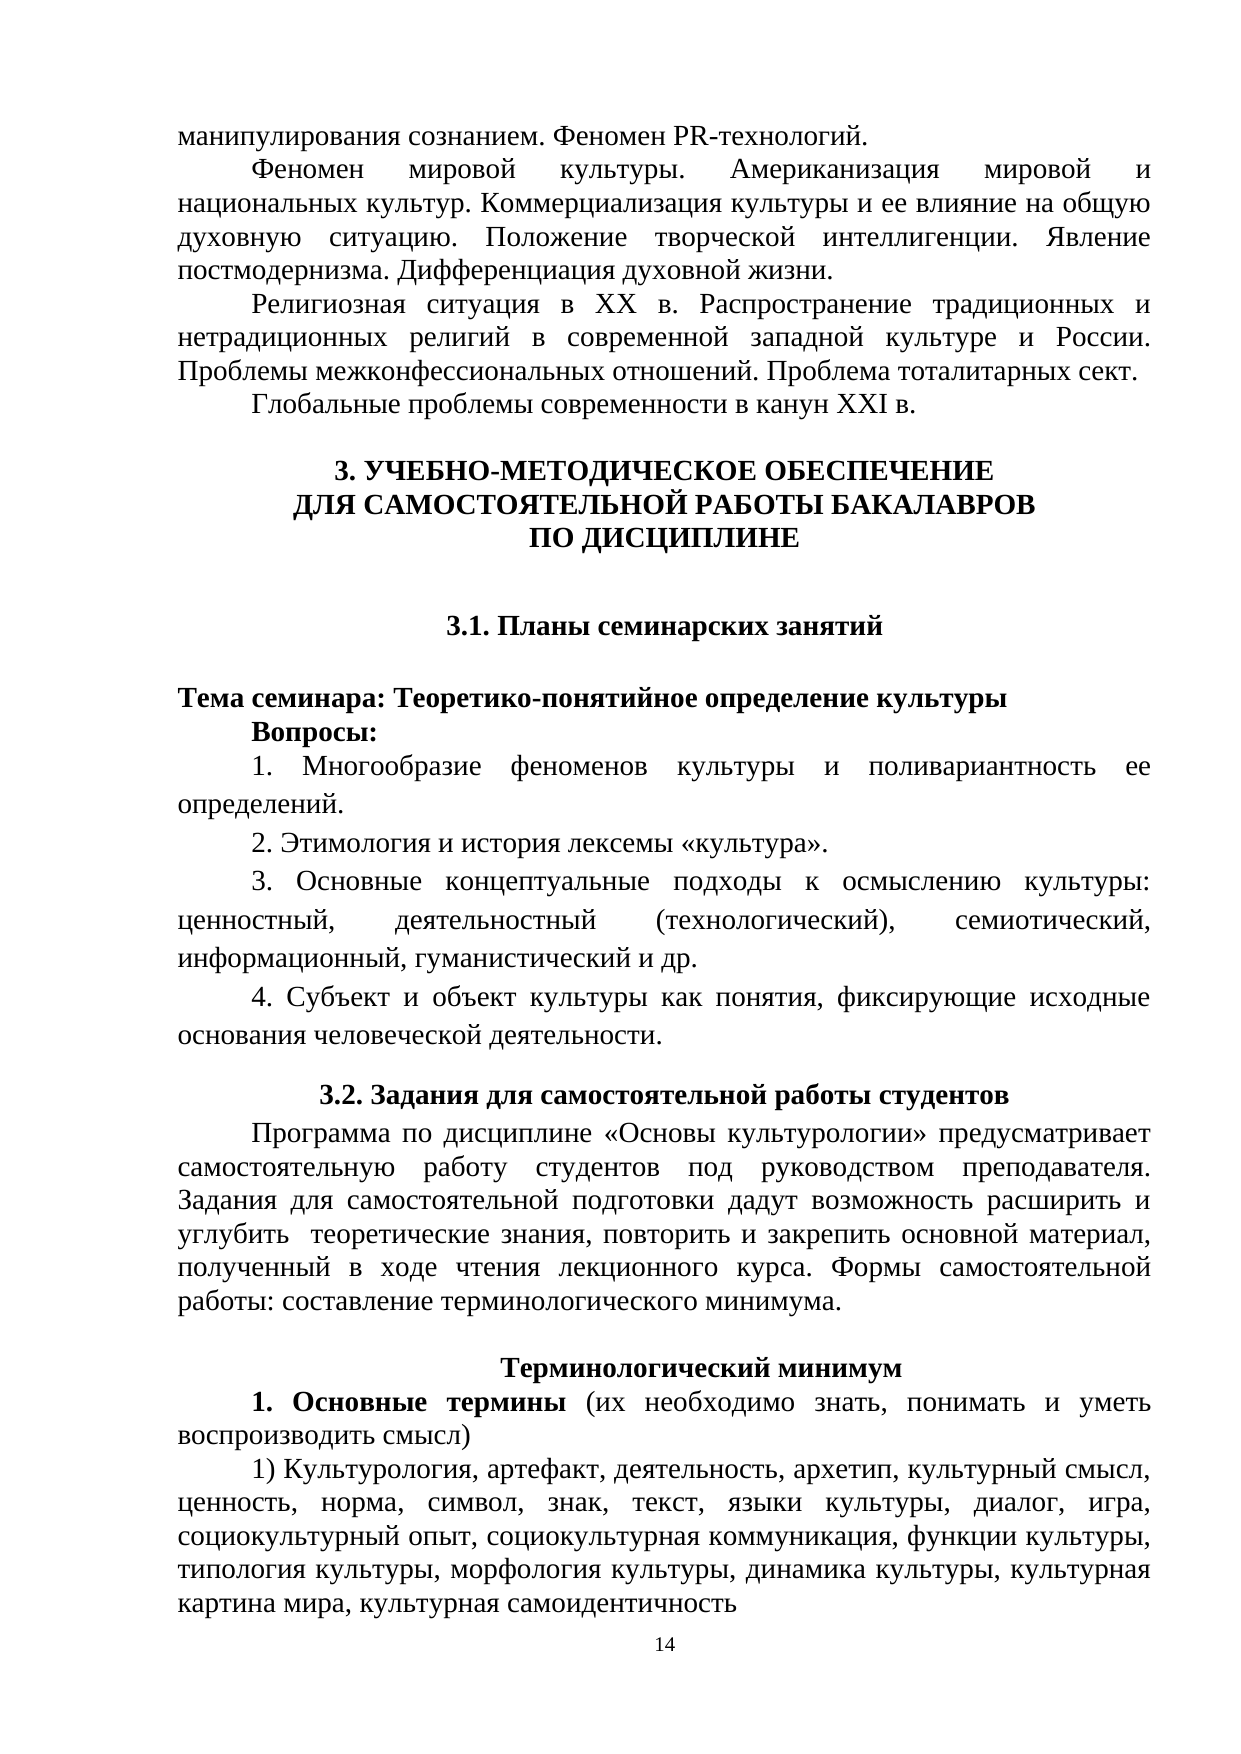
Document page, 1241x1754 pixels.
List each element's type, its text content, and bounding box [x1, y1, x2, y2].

text Вопросы: [177, 714, 1152, 748]
text 3. Основные концептуальные подходы к осмыслению культуры: ценностный, деятельностный (технологический), семиотический, информационный, гуманистический и др. [177, 863, 1152, 974]
text 4. Субъект и объект культуры как понятия, фиксирующие исходные основания человеческой деятельности. [177, 979, 1152, 1051]
subtitle 3. УЧЕБНО-МЕТОДИЧЕСКОЕ ОБЕСПЕЧЕНИЕ [177, 453, 1152, 487]
text Феномен мировой культуры. Американизация мировой и национальных культур. Коммерциализация культуры и ее влияние на общую духовную ситуацию. Положение творческой интеллигенции. Явление постмодернизма. Дифференциация духовной жизни. [177, 152, 1152, 286]
subtitle ПО ДИСЦИПЛИНЕ [177, 521, 1152, 554]
text Программа по дисциплине «Основы культурологии» предусматривает самостоятельную работу студентов под руководством преподавателя. Задания для самостоятельной подготовки дадут возможность расширить и углубить теоретические знания, повторить и закрепить основной материал, полученный в ходе чтения лекционного курса. Формы самостоятельной работы: составление терминологического минимума. [177, 1115, 1152, 1317]
text 1) Культурология, артефакт, деятельность, архетип, культурный смысл, ценность, норма, символ, знак, текст, языки культуры, диалог, игра, социокультурный опыт, социокультурная коммуникация, функции культуры, типология культуры, морфология культуры, динамика культуры, культурная картина мира, культурная самоидентичность [177, 1451, 1152, 1618]
subtitle ДЛЯ САМОСТОЯТЕЛЬНОЙ РАБОТЫ БАКАЛАВРОВ [177, 487, 1152, 521]
subtitle 3.2. Задания для самостоятельной работы студентов [177, 1077, 1152, 1110]
text Терминологический минимум [177, 1350, 1152, 1384]
text Глобальные проблемы современности в канун XXI в. [177, 386, 1152, 420]
text Религиозная ситуация в XX в. Распространение традиционных и нетрадиционных религий в современной западной культуре и России. Проблемы межконфессиональных отношений. Проблема тоталитарных сект. [177, 286, 1152, 386]
subtitle 3.1. Планы семинарских занятий [177, 608, 1152, 642]
text Тема семинара: Теоретико-понятийное определение культуры [177, 681, 1152, 714]
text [177, 118, 1152, 152]
text 2. Этимология и история лексемы «культура». [177, 825, 1152, 858]
text 1. Многообразие феноменов культуры и поливариантность ее определений. [177, 748, 1152, 820]
text 1. Основные термины (их необходимо знать, понимать и уметь воспроизводить смысл) [177, 1384, 1152, 1451]
